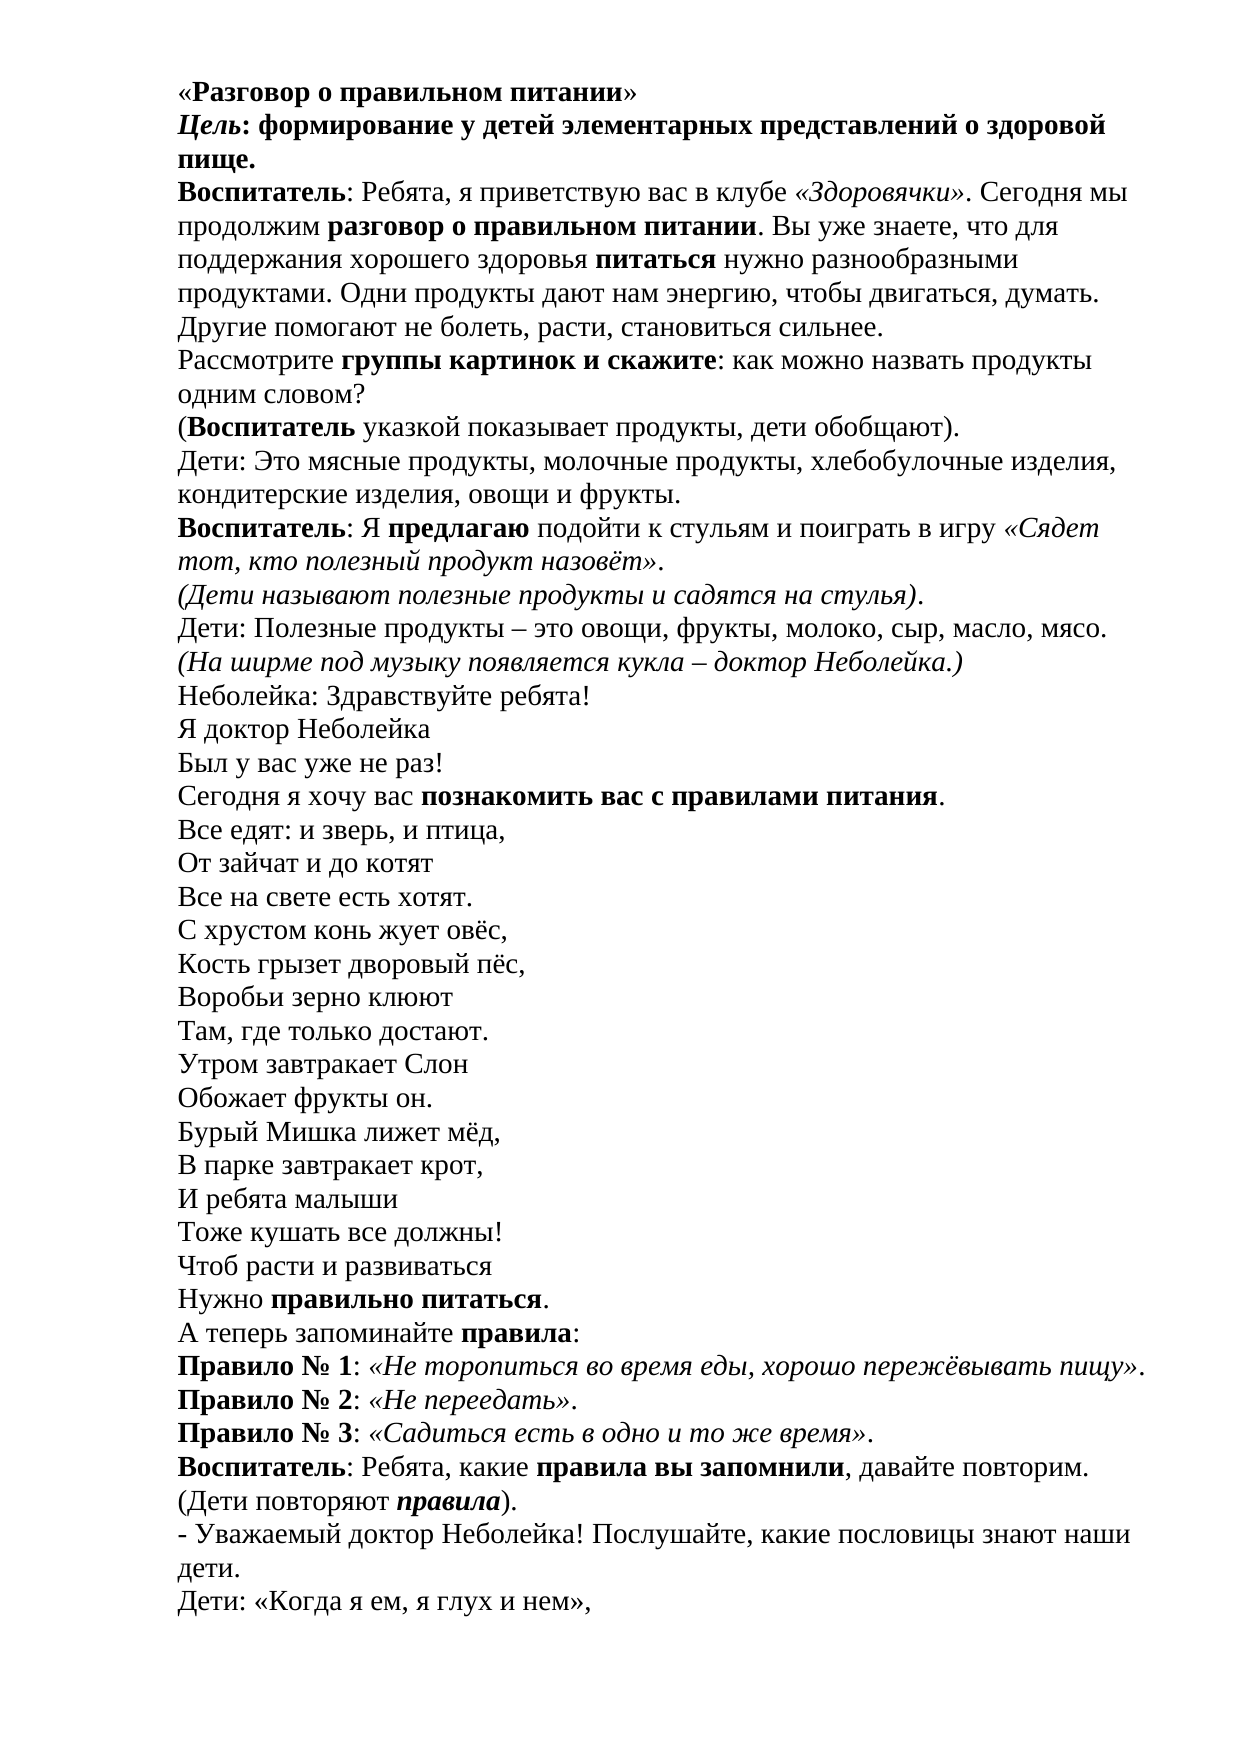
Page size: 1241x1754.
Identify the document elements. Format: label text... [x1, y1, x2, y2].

text Воробьи зерно клюют [177, 979, 1152, 1013]
text И ребята малыши [177, 1181, 1152, 1214]
text Все едят: и зверь, и птица, [177, 812, 1152, 845]
text Дети: Это мясные продукты, молочные продукты, хлебобулочные изделия, кондитерские изделия, овощи и фрукты. [177, 443, 1152, 510]
text Правило № 1: «Не торопиться во время еды, хорошо пережёвывать пищу». [177, 1348, 1152, 1382]
text Воспитатель: Ребята, я приветствую вас в клубе «Здоровячки». Сегодня мы продолжим разговор о правильном питании. Вы уже знаете, что для поддержания хорошего здоровья питаться нужно разнообразными продуктами. Одни продукты дают нам энергию, чтобы двигаться, думать. Другие помогают не болеть, расти, становиться сильнее. Рассмотрите группы картинок и скажите: как можно назвать продукты одним словом? [177, 174, 1152, 409]
text Неболейка: Здравствуйте ребята! [177, 678, 1152, 711]
text - Уважаемый доктор Неболейка! Послушайте, какие пословицы знают наши дети. [177, 1516, 1152, 1583]
text Тоже кушать все должны! [177, 1214, 1152, 1248]
text Был у вас уже не раз! [177, 745, 1152, 778]
text А теперь запоминайте правила: [177, 1315, 1152, 1348]
text Дети: Полезные продукты – это овощи, фрукты, молоко, сыр, масло, мясо. [177, 611, 1152, 644]
text Там, где только достают. [177, 1013, 1152, 1047]
text От зайчат и до котят [177, 845, 1152, 879]
text Воспитатель: Я предлагаю подойти к стульям и поиграть в игру «Сядет тот, кто полезный продукт назовёт». [177, 510, 1152, 577]
text С хрустом конь жует овёс, [177, 912, 1152, 946]
text Воспитатель: Ребята, какие правила вы запомнили, давайте повторим. [177, 1449, 1152, 1483]
text Дети: «Когда я ем, я глух и нем», [177, 1583, 1152, 1617]
text Кость грызет дворовый пёс, [177, 946, 1152, 979]
text Все на свете есть хотят. [177, 879, 1152, 912]
text В парке завтракает крот, [177, 1147, 1152, 1181]
text Сегодня я хочу вас познакомить вас с правилами питания. [177, 778, 1152, 812]
text Утром завтракает Слон [177, 1047, 1152, 1080]
text Чтоб расти и развиваться [177, 1248, 1152, 1281]
text Правило № 3: «Садиться есть в одно и то же время». [177, 1416, 1152, 1449]
text Цель: формирование у детей элементарных представлений о здоровой пище. [177, 107, 1152, 174]
text Я доктор Неболейка [177, 711, 1152, 745]
text (Дети называют полезные продукты и садятся на стулья). [177, 577, 1152, 611]
text Нужно правильно питаться. [177, 1281, 1152, 1315]
text «Разговор о правильном питании» [177, 74, 1152, 107]
text (Воспитатель указкой показывает продукты, дети обобщают). [177, 409, 1152, 443]
text (На ширме под музыку появляется кукла – доктор Неболейка.) [177, 644, 1152, 678]
text Обожает фрукты он. [177, 1080, 1152, 1114]
text Бурый Мишка лижет мёд, [177, 1114, 1152, 1147]
text Правило № 2: «Не переедать». [177, 1382, 1152, 1416]
text (Дети повторяют правила). [177, 1483, 1152, 1516]
